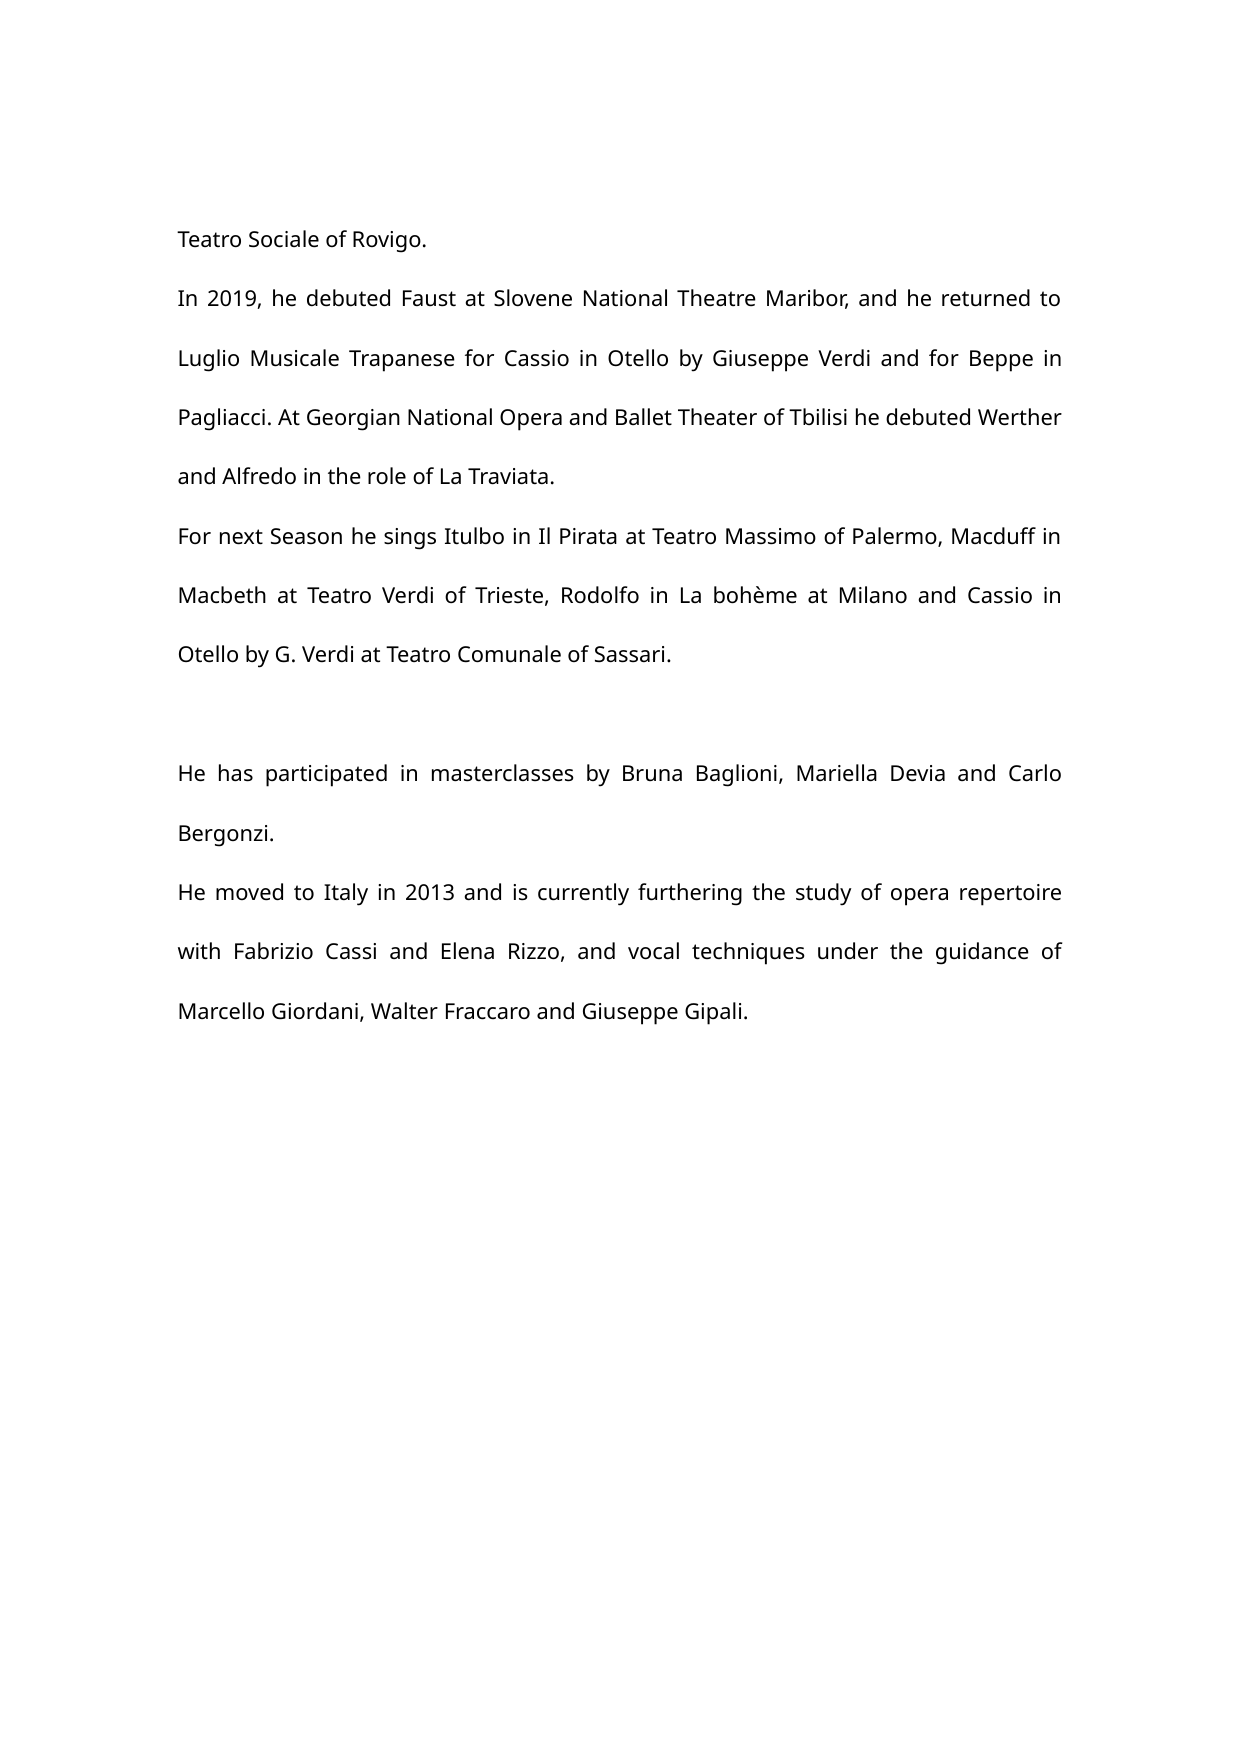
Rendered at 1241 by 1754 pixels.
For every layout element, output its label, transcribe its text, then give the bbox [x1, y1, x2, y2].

text He moved to Italy in 2013 and is currently furthering the study of opera repertoire with Fabrizio Cassi and Elena Rizzo, and vocal techniques under the guidance of Marcello Giordani, Walter Fraccaro and Giuseppe Gipali. [177, 862, 1063, 1040]
text For next Season he sings Itulbo in Il Pirata at Teatro Massimo of Palermo, Macduff in Macbeth at Teatro Verdi of Trieste, Rodolfo in La bohème at Milano and Cassio in Otello by G. Verdi at Teatro Comunale of Sassari. [177, 506, 1063, 684]
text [177, 209, 1063, 268]
text He has participated in masterclasses by Bruna Baglioni, Mariella Devia and Carlo Bergonzi. [177, 743, 1063, 862]
text In 2019, he debuted Faust at Slovene National Theatre Maribor, and he returned to Luglio Musicale Trapanese for Cassio in Otello by Giuseppe Verdi and for Beppe in Pagliacci. At Georgian National Opera and Ballet Theater of Tbilisi he debuted Werther and Alfredo in the role of La Traviata. [177, 268, 1063, 506]
